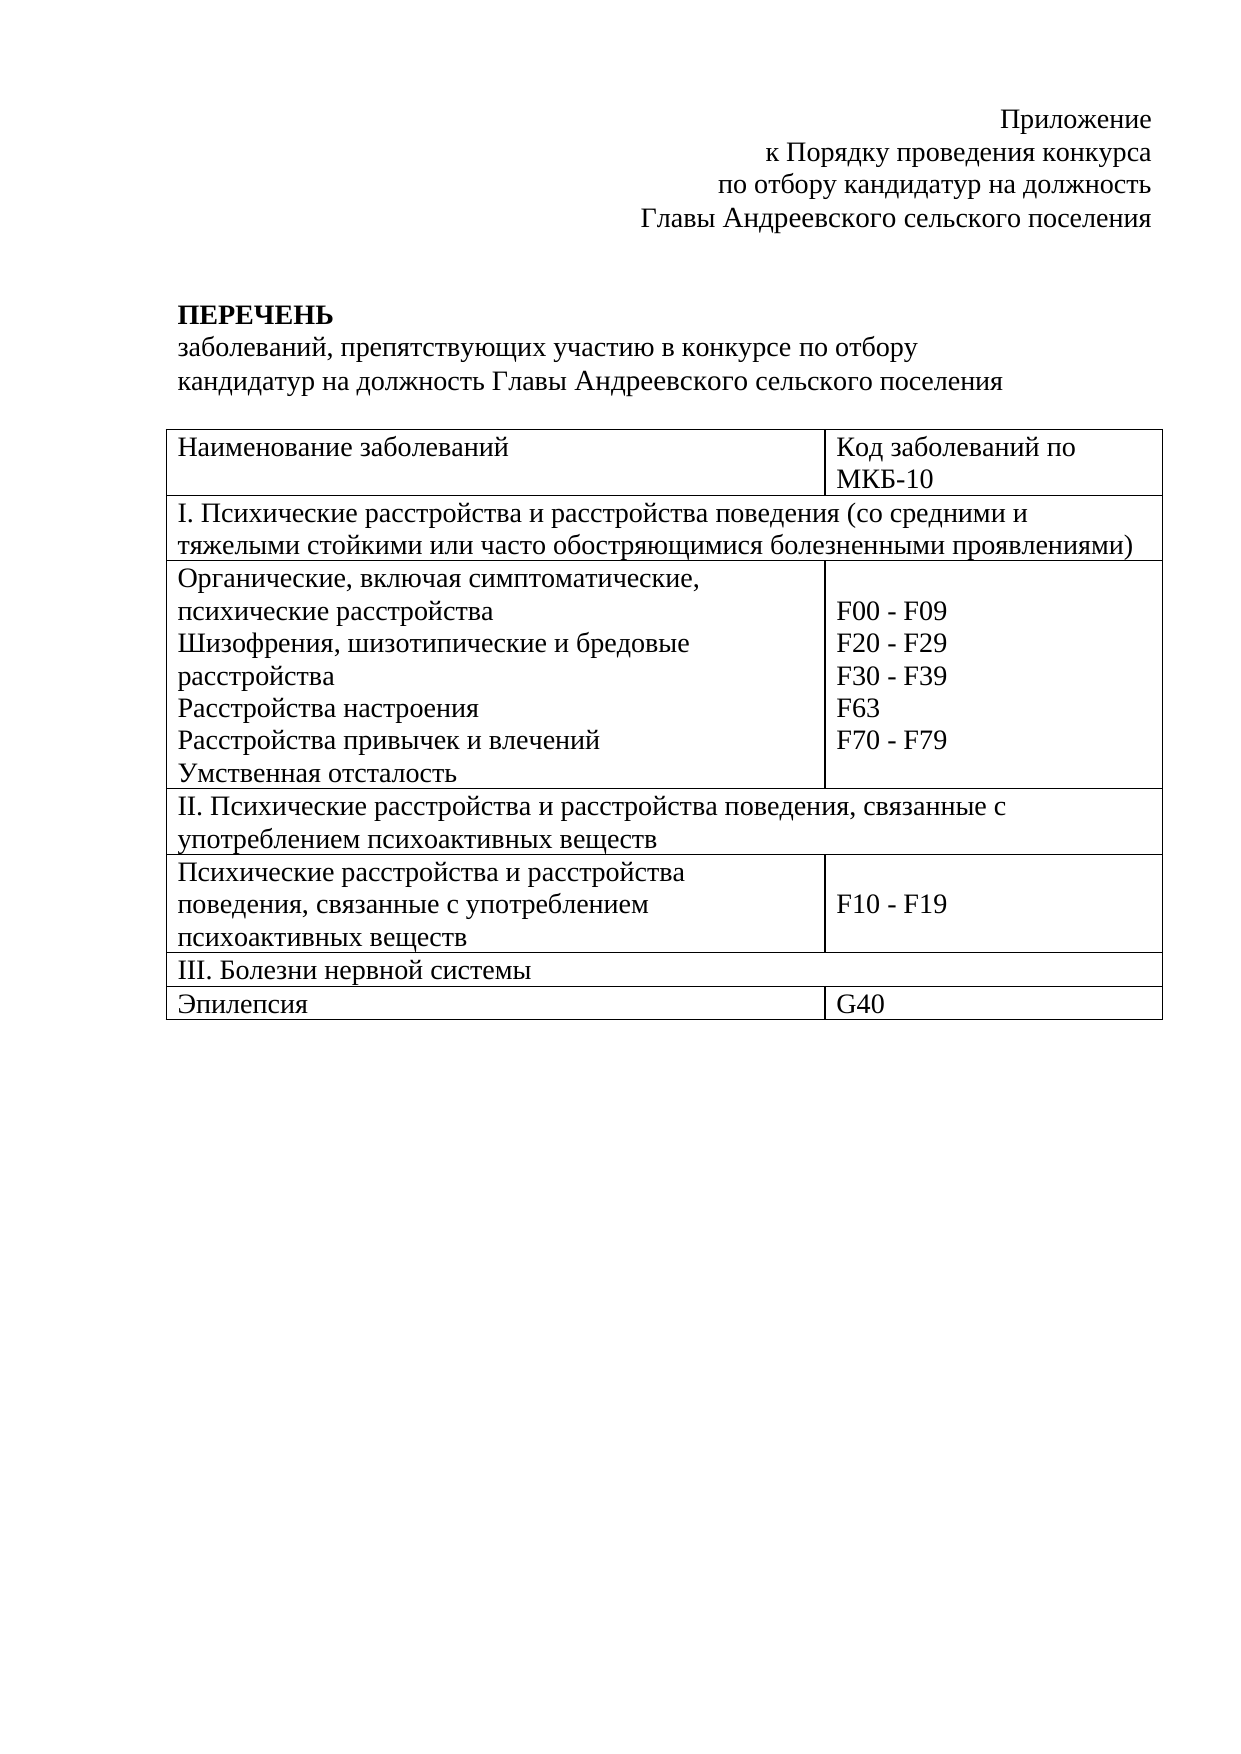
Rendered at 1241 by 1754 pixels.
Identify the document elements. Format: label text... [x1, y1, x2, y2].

table_cell G40 [826, 987, 1162, 1019]
text заболеваний, препятствующих участию в конкурсе по отбору [177, 330, 1152, 363]
table_cell III. Болезни нервной системы [167, 953, 1162, 986]
text Приложение [177, 102, 1152, 135]
table_cell F10 - F19 [826, 855, 1162, 952]
text к Порядку проведения конкурса [177, 135, 1152, 167]
table_header Наименование заболеваний [167, 430, 824, 494]
table_header Код заболеваний по МКБ-10 [826, 430, 1162, 494]
text кандидатур на должность Главы Андреевского сельского поселения [177, 363, 1152, 396]
text ПЕРЕЧЕНЬ [177, 298, 1152, 330]
table_cell F00 - F09 F20 - F29 F30 - F39 F63 F70 - F79 [826, 561, 1162, 788]
table_cell II. Психические расстройства и расстройства поведения, связанные с употреблением психоактивных веществ [167, 789, 1162, 854]
table_cell Психические расстройства и расстройства поведения, связанные с употреблением психоактивных веществ [167, 855, 824, 952]
table_cell Органические, включая симптоматические, психические расстройства Шизофрения, шизотипические и бредовые расстройства Расстройства настроения Расстройства привычек и влечений Умственная отсталость [167, 561, 824, 788]
text Главы Андреевского сельского поселения [177, 200, 1152, 233]
text по отбору кандидатур на должность [177, 167, 1152, 200]
table_cell Эпилепсия [167, 987, 824, 1019]
table_cell I. Психические расстройства и расстройства поведения (со средними и тяжелыми стойкими или часто обостряющимися болезненными проявлениями) [167, 496, 1162, 560]
